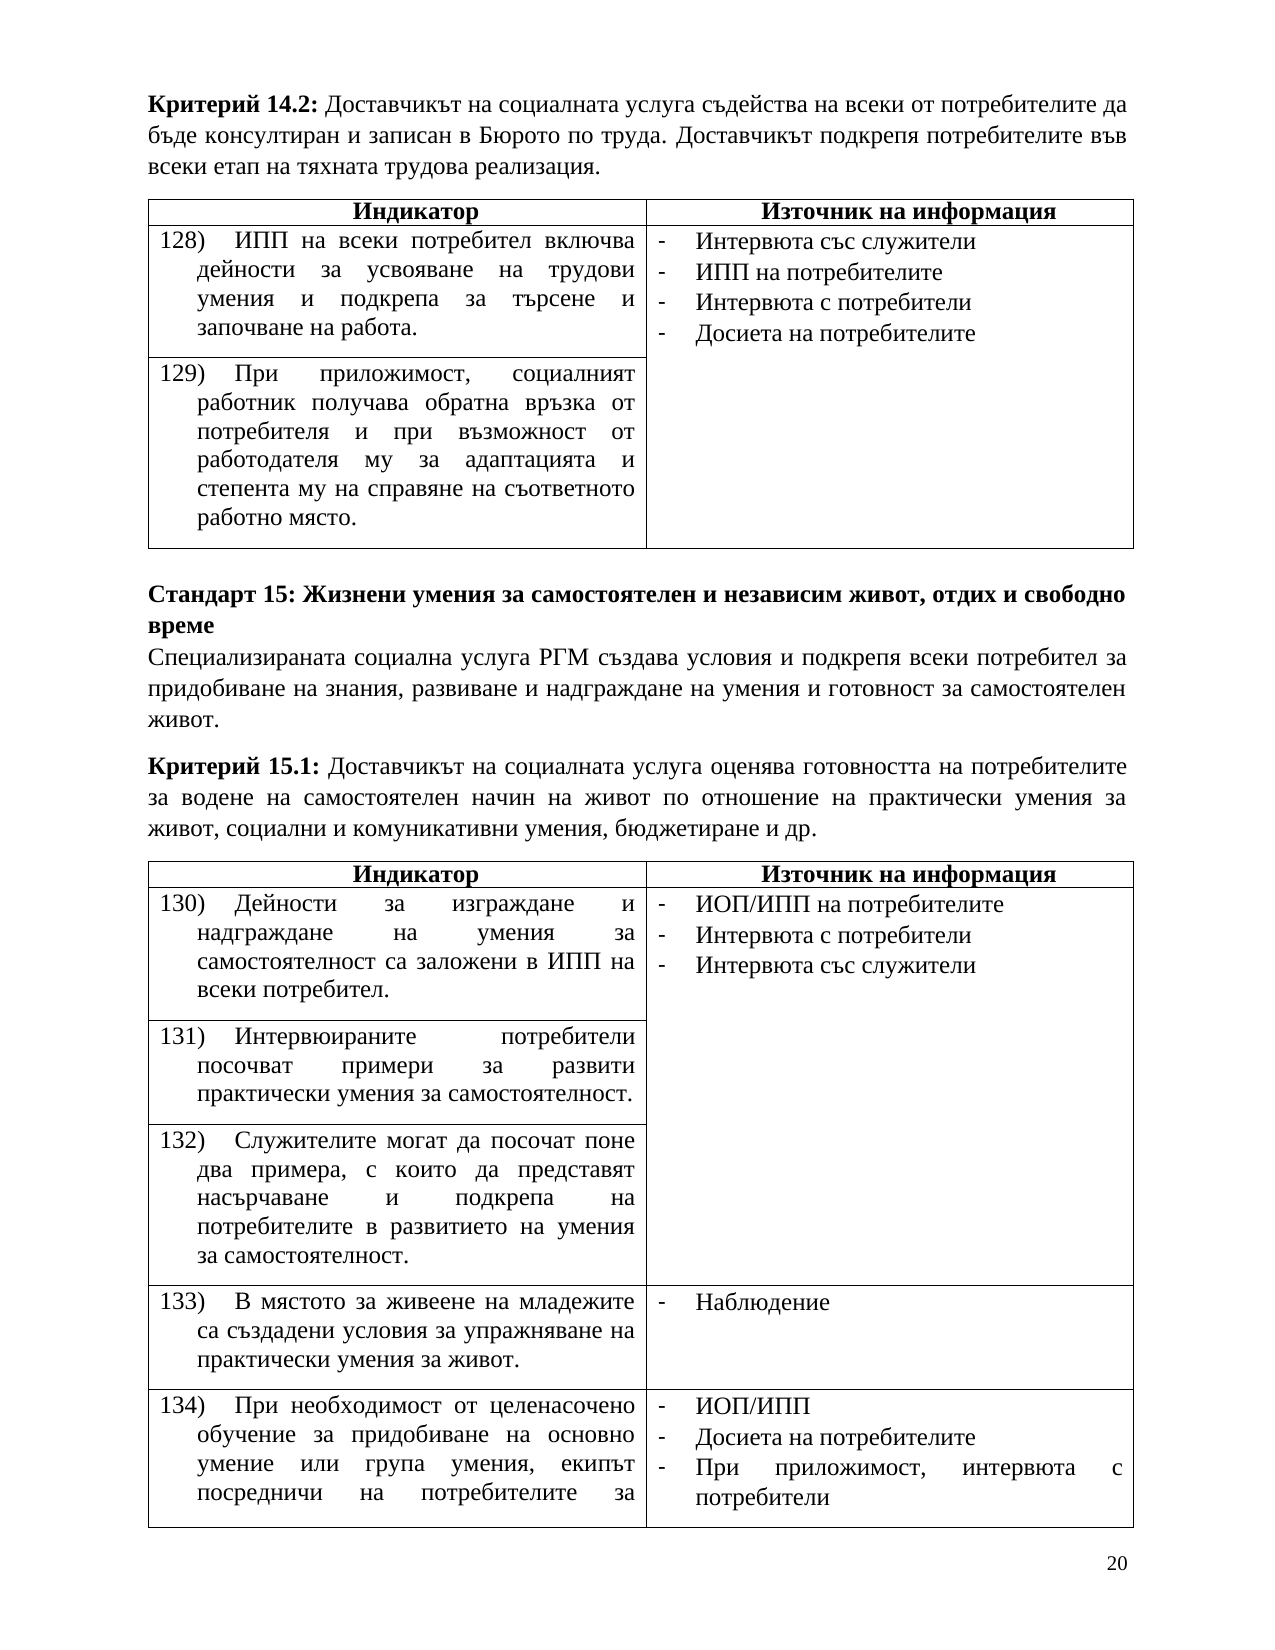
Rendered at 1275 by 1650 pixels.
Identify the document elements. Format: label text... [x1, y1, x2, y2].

table_cell При приложимост, социалният работник получава обратна връзка от потребителя и при възможност от работодателя му за адаптацията и степента му на справяне на съответното работно място. [149, 358, 646, 547]
table_cell Интервюираните потребители посочват примери за развити практически умения за самостоятелност. [149, 1021, 646, 1124]
text Стандарт 15: Жизнени умения за самостоятелен и независим живот, отдих и свободно време [148, 579, 1127, 639]
text Критерий 15.1: Доставчикът на социалната услуга оценява готовността на потребителите за водене на самостоятелен начин на живот по отношение на практически умения за живот, социални и комуникативни умения, бюджетиране и др. [148, 751, 1127, 842]
table_cell Интервюта със служители ИПП на потребителите Интервюта с потребители Досиета на потребителите [647, 226, 1133, 547]
table_cell В мястото за живеене на младежите са създадени условия за упражняване на практически умения за живот. [149, 1286, 646, 1389]
table_cell ИОП/ИПП на потребителите Интервюта с потребители Интервюта със служители [647, 888, 1133, 1285]
table_header Източник на информация [647, 200, 1133, 224]
table_header Индикатор [149, 200, 646, 224]
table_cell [149, 1390, 646, 1527]
table_cell Служителите могат да посочат поне два примера, с които да представят насърчаване и подкрепа на потребителите в развитието на умения за самостоятелност. [149, 1125, 646, 1285]
table_header Индикатор [149, 862, 646, 887]
table_cell Дейности за изграждане и надграждане на умения за самостоятелност са заложени в ИПП на всеки потребител. [149, 888, 646, 1020]
table_cell Наблюдение [647, 1286, 1133, 1389]
text Критерий 14.2: Доставчикът на социалната услуга съдейства на всеки от потребителите да бъде консултиран и записан в Бюрото по труда. Доставчикът подкрепя потребителите във всеки етап на тяхната трудова реализация. [148, 89, 1127, 179]
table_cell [647, 1390, 1133, 1527]
table_header Източник на информация [647, 862, 1133, 887]
text Специализираната социална услуга РГМ създава условия и подкрепя всеки потребител за придобиване на знания, развиване и надграждане на умения и готовност за самостоятелен живот. [148, 642, 1127, 732]
table_cell ИПП на всеки потребител включва дейности за усвояване на трудови умения и подкрепа за търсене и започване на работа. [149, 226, 646, 357]
